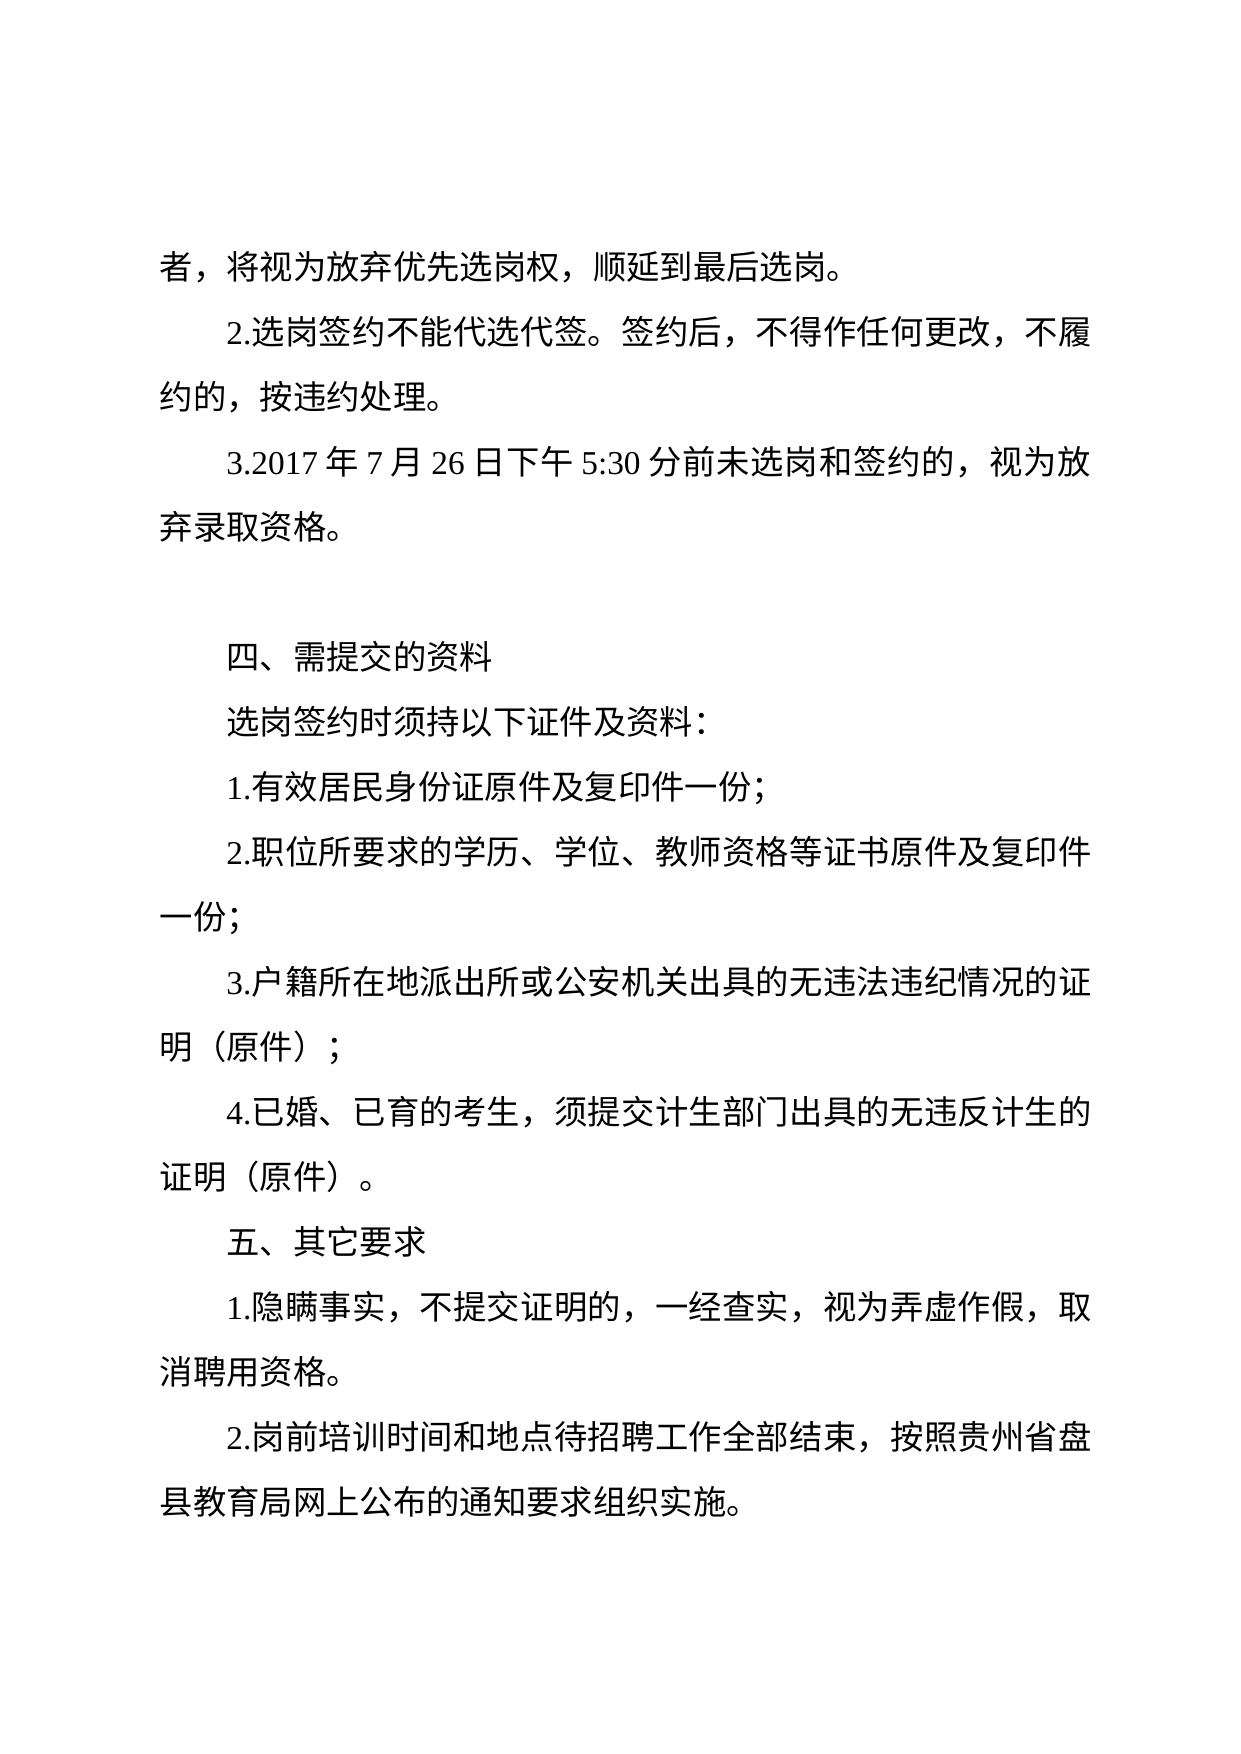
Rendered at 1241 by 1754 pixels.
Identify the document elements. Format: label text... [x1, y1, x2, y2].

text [159, 233, 1092, 298]
text 1.隐瞒事实，不提交证明的，一经查实，视为弄虚作假，取消聘用资格。 [159, 1273, 1092, 1403]
text 2.选岗签约不能代选代签。签约后，不得作任何更改，不履约的，按违约处理。 [159, 298, 1092, 428]
text 3.户籍所在地派出所或公安机关出具的无违法违纪情况的证明（原件）； [159, 948, 1092, 1078]
text 选岗签约时须持以下证件及资料： [159, 688, 1092, 753]
text 五、其它要求 [159, 1208, 1092, 1273]
text 1.有效居民身份证原件及复印件一份； [159, 753, 1092, 818]
text 4.已婚、已育的考生，须提交计生部门出具的无违反计生的证明（原件）。 [159, 1078, 1092, 1208]
text 3.2017年7月26日下午5:30分前未选岗和签约的，视为放弃录取资格。 [159, 428, 1092, 558]
text 2.职位所要求的学历、学位、教师资格等证书原件及复印件一份； [159, 818, 1092, 948]
text 四、需提交的资料 [159, 623, 1092, 688]
text 2.岗前培训时间和地点待招聘工作全部结束，按照贵州省盘县教育局网上公布的通知要求组织实施。 [159, 1403, 1092, 1533]
